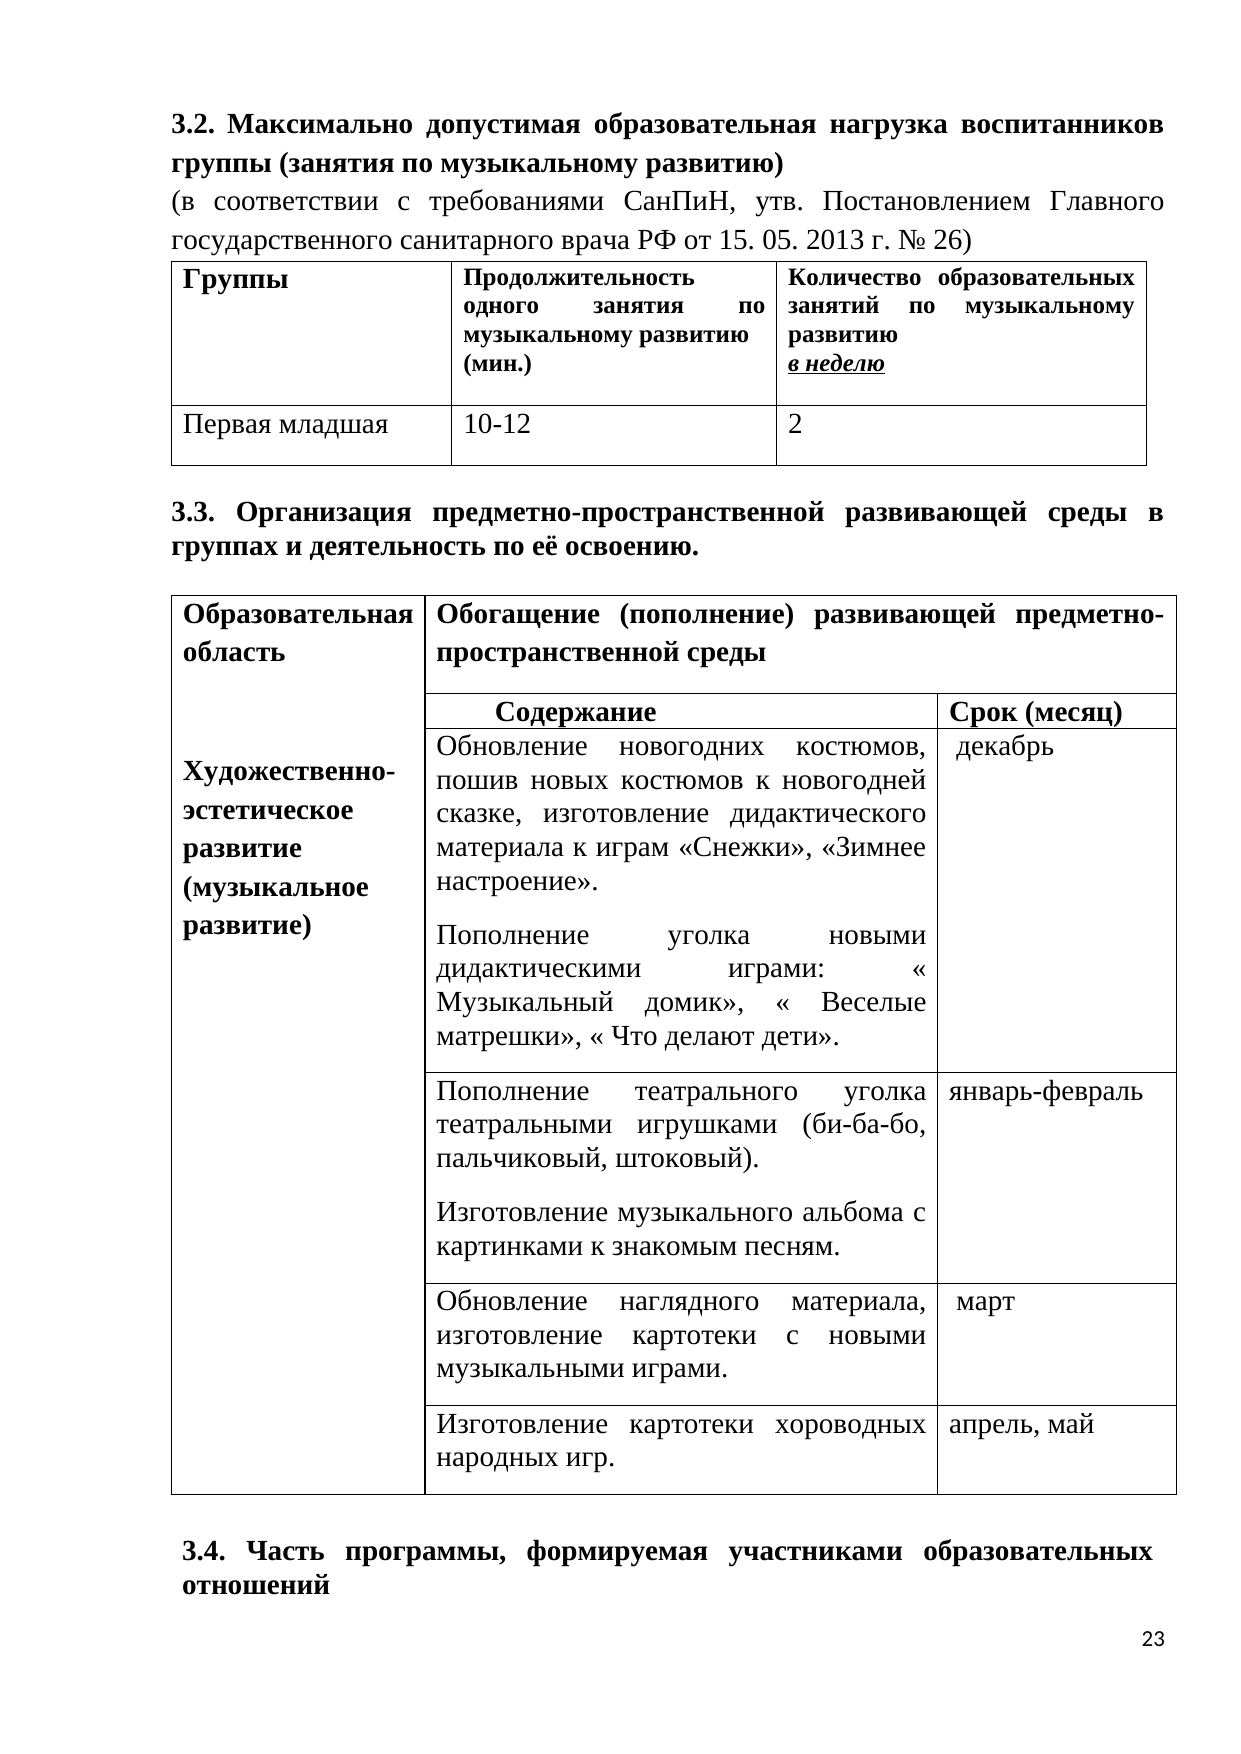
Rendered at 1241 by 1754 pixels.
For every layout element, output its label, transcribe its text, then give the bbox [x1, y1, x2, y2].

table_cell Изготовление картотеки хороводных народных игр. [426, 1406, 937, 1494]
table_header Обогащение (пополнение) развивающей предметно-пространственной среды [426, 596, 1176, 693]
text (в соответствии с требованиями СанПиН, утв. Постановлением Главного государственного санитарного врача РФ от 15. 05. 2013 г. № 26) [171, 183, 1164, 256]
text 3.4. Часть программы, формируемая участниками образовательных отношений [182, 1533, 1153, 1601]
table_cell Срок (месяц) [938, 694, 1176, 727]
table_cell март [938, 1284, 1176, 1405]
table_cell Обновление новогодних костюмов, пошив новых костюмов к новогодней сказке, изготовление дидактического материала к играм «Снежки», «Зимнее настроение». Пополнение уголка новыми дидактическими играми: « Музыкальный домик», « Веселые матрешки», « Что делают дети». [426, 729, 937, 1072]
table_cell Первая младшая [172, 406, 451, 464]
table_header Группы [172, 262, 451, 405]
table_cell Содержание [426, 694, 937, 727]
table_header Образовательная область Художественно-эстетическое развитие (музыкальное развитие) [172, 596, 424, 1494]
table_cell 2 [777, 406, 1146, 464]
table_header Продолжительность одного занятия по музыкальному развитию (мин.) [452, 262, 776, 405]
text 3.3. Организация предметно-пространственной развивающей среды в группах и деятельность по её освоению. [171, 494, 1164, 561]
text 3.2. Максимально допустимая образовательная нагрузка воспитанников группы (занятия по музыкальному развитию) [171, 106, 1164, 178]
table_cell декабрь [938, 729, 1176, 1072]
table_cell апрель, май [938, 1406, 1176, 1494]
table_header Количество образовательных занятий по музыкальному развитию в неделю [777, 262, 1146, 405]
table_cell Пополнение театрального уголка театральными игрушками (би-ба-бо, пальчиковый, штоковый). Изготовление музыкального альбома с картинками к знакомым песням. [426, 1073, 937, 1282]
table_cell 10-12 [452, 406, 776, 464]
table_cell Обновление наглядного материала, изготовление картотеки с новыми музыкальными играми. [426, 1284, 937, 1405]
table_cell январь-февраль [938, 1073, 1176, 1282]
